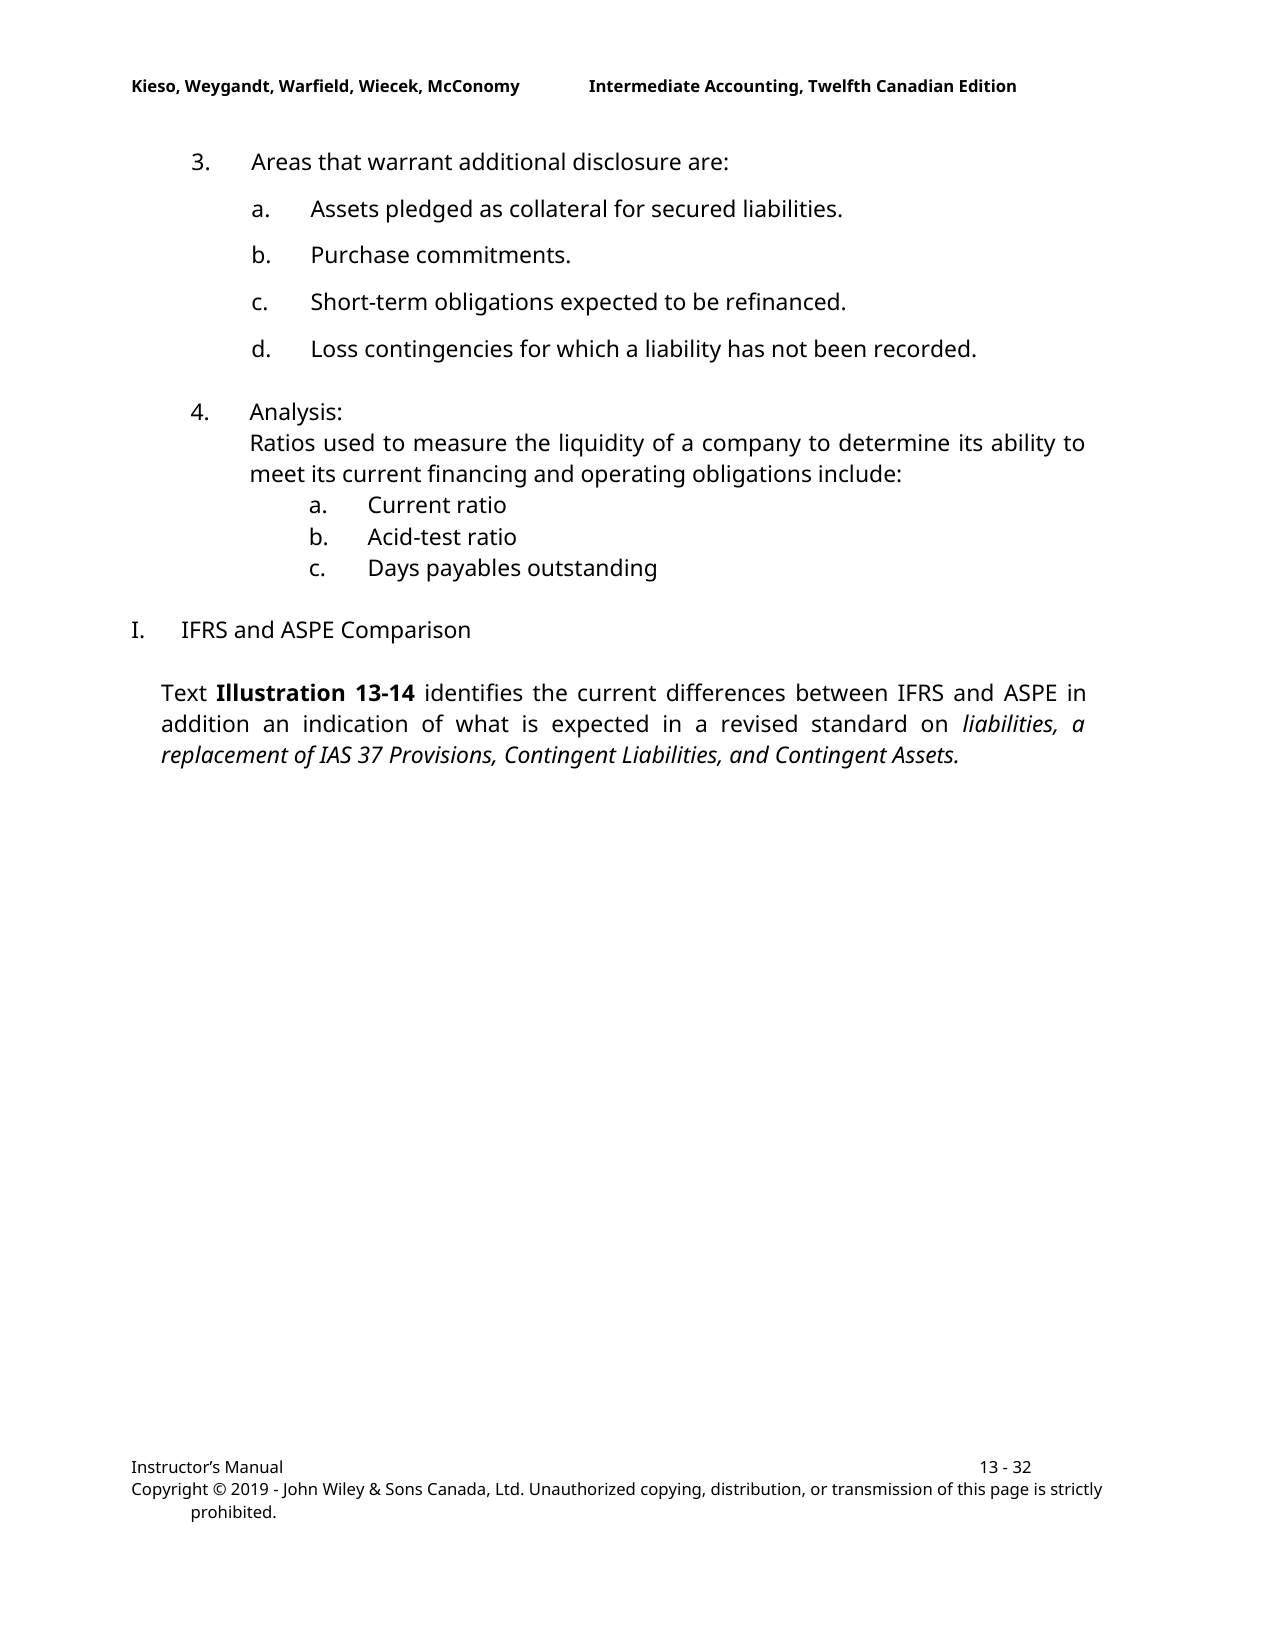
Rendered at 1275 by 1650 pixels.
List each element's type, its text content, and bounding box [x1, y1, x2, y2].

text 4. Analysis: [190, 396, 1087, 427]
text a. Assets pledged as collateral for secured liabilities. [251, 192, 1087, 224]
text 3. Areas that warrant additional disclosure are: [191, 146, 1087, 177]
text Ratios used to measure the liquidity of a company to determine its ability to meet its current financing and operating obligations include: [249, 427, 1087, 489]
text Text Illustration 13-14 identifies the current differences between IFRS and ASPE in addition an indication of what is expected in a revised standard on liabilities, a replacement of IAS 37 Provisions, Contingent Liabilities, and Contingent Assets. [116, 677, 1087, 771]
text c. Days payables outstanding [308, 552, 1087, 583]
text I. IFRS and ASPE Comparison [131, 614, 1087, 646]
text c. Short-term obligations expected to be refinanced. [251, 286, 1087, 317]
text b. Purchase commitments. [251, 239, 1087, 271]
text d. Loss contingencies for which a liability has not been recorded. [251, 333, 1087, 364]
text b. Acid-test ratio [308, 521, 1087, 552]
text a. Current ratio [308, 489, 1087, 521]
